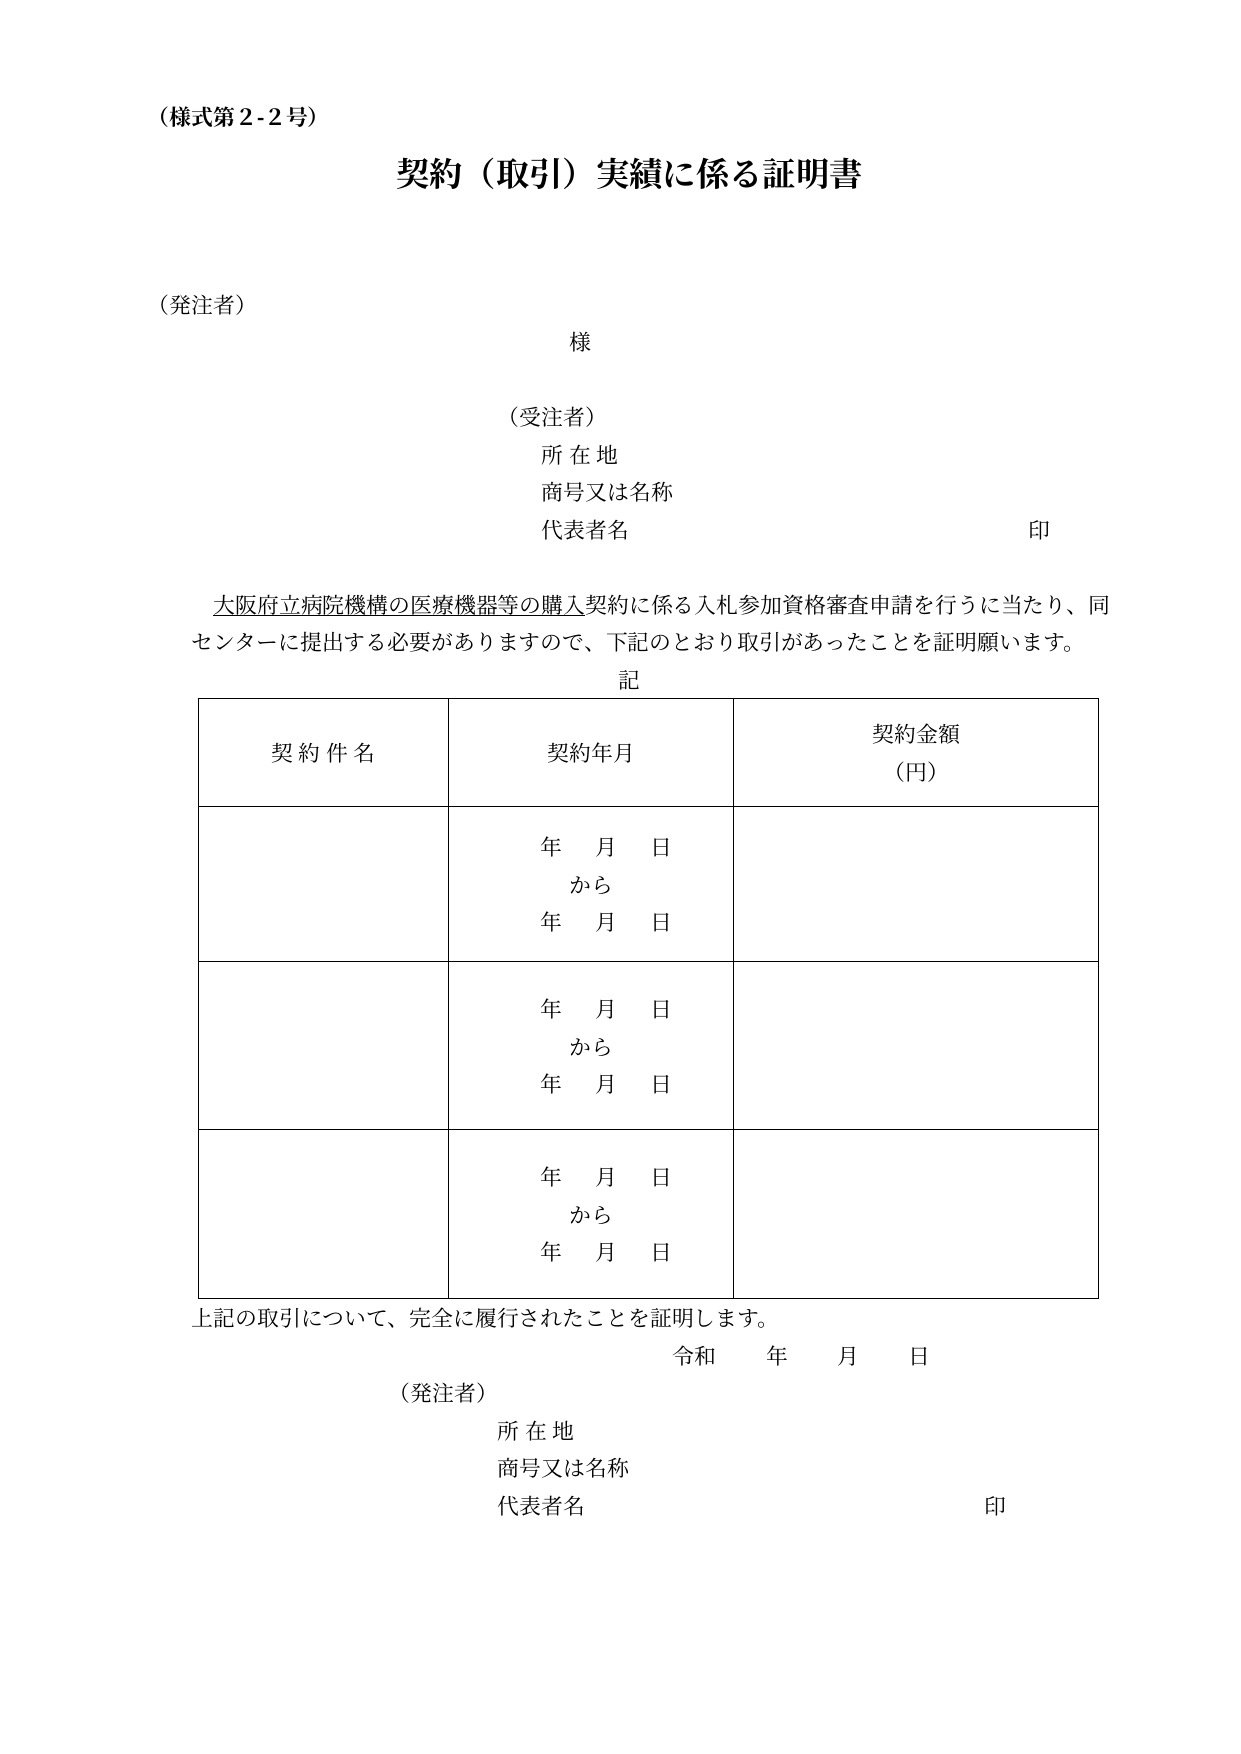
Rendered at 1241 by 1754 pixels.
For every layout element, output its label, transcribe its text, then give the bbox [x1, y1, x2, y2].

table_cell 年 月 日 から 年 月 日 [449, 1130, 733, 1297]
table_header 契約金額 （円） [734, 699, 1098, 806]
text 所 在 地 [148, 1411, 1110, 1448]
text 契約（取引）実績に係る証明書 [148, 135, 1110, 210]
text 商号又は名称 [148, 472, 1110, 510]
table_cell [734, 1130, 1098, 1297]
table_cell [734, 962, 1098, 1129]
text 代表者名 印 [148, 510, 1110, 547]
text 上記の取引について、完全に履行されたことを証明します。 [148, 1298, 1110, 1336]
text 大阪府立病院機構の医療機器等の購入契約に係る入札参加資格審査申請を行うに当たり、同センターに提出する必要がありますので、下記のとおり取引があったことを証明願います。 [148, 585, 1110, 660]
text 様 [148, 322, 1110, 360]
table_cell 年 月 日 から 年 月 日 [449, 807, 733, 961]
text 令和 年 月 日 [148, 1336, 1110, 1373]
text 商号又は名称 [148, 1448, 1110, 1486]
text 記 [148, 660, 1110, 697]
table_header 契約年月 [449, 699, 733, 806]
table_cell [734, 807, 1098, 961]
text （受注者） [148, 397, 1110, 435]
table_cell [199, 807, 448, 961]
table_cell 年 月 日 から 年 月 日 [449, 962, 733, 1129]
text （発注者） [148, 1373, 1110, 1411]
text （発注者） [148, 285, 1110, 322]
table_cell [199, 1130, 448, 1297]
table_header 契 約 件 名 [199, 699, 448, 806]
text 所 在 地 [148, 435, 1110, 472]
text （様式第２-２号） [148, 97, 1110, 135]
table_cell [199, 962, 448, 1129]
text 代表者名 印 [148, 1486, 1110, 1523]
